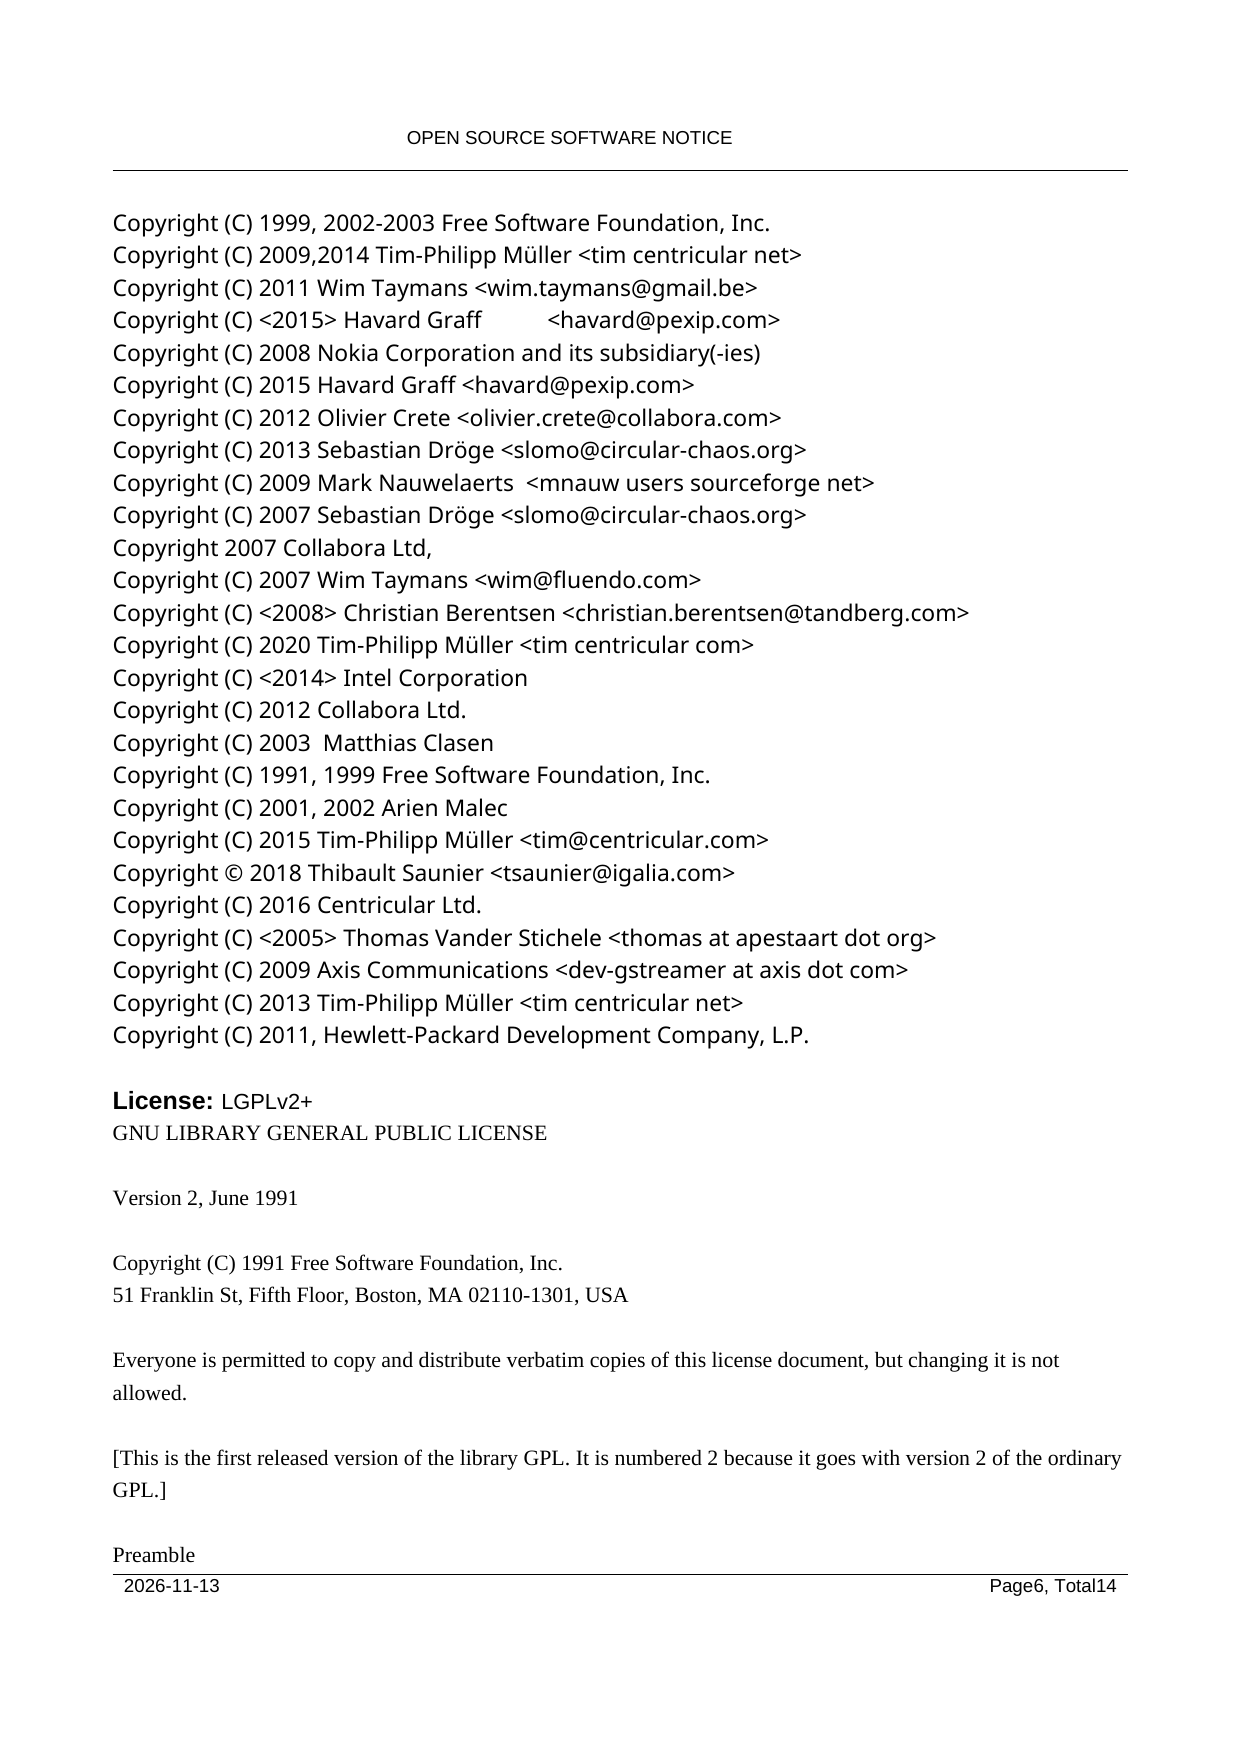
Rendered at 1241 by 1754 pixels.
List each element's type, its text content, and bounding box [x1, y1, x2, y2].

text License: LGPLv2+ [112, 1084, 1128, 1116]
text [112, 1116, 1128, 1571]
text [112, 206, 1128, 1084]
